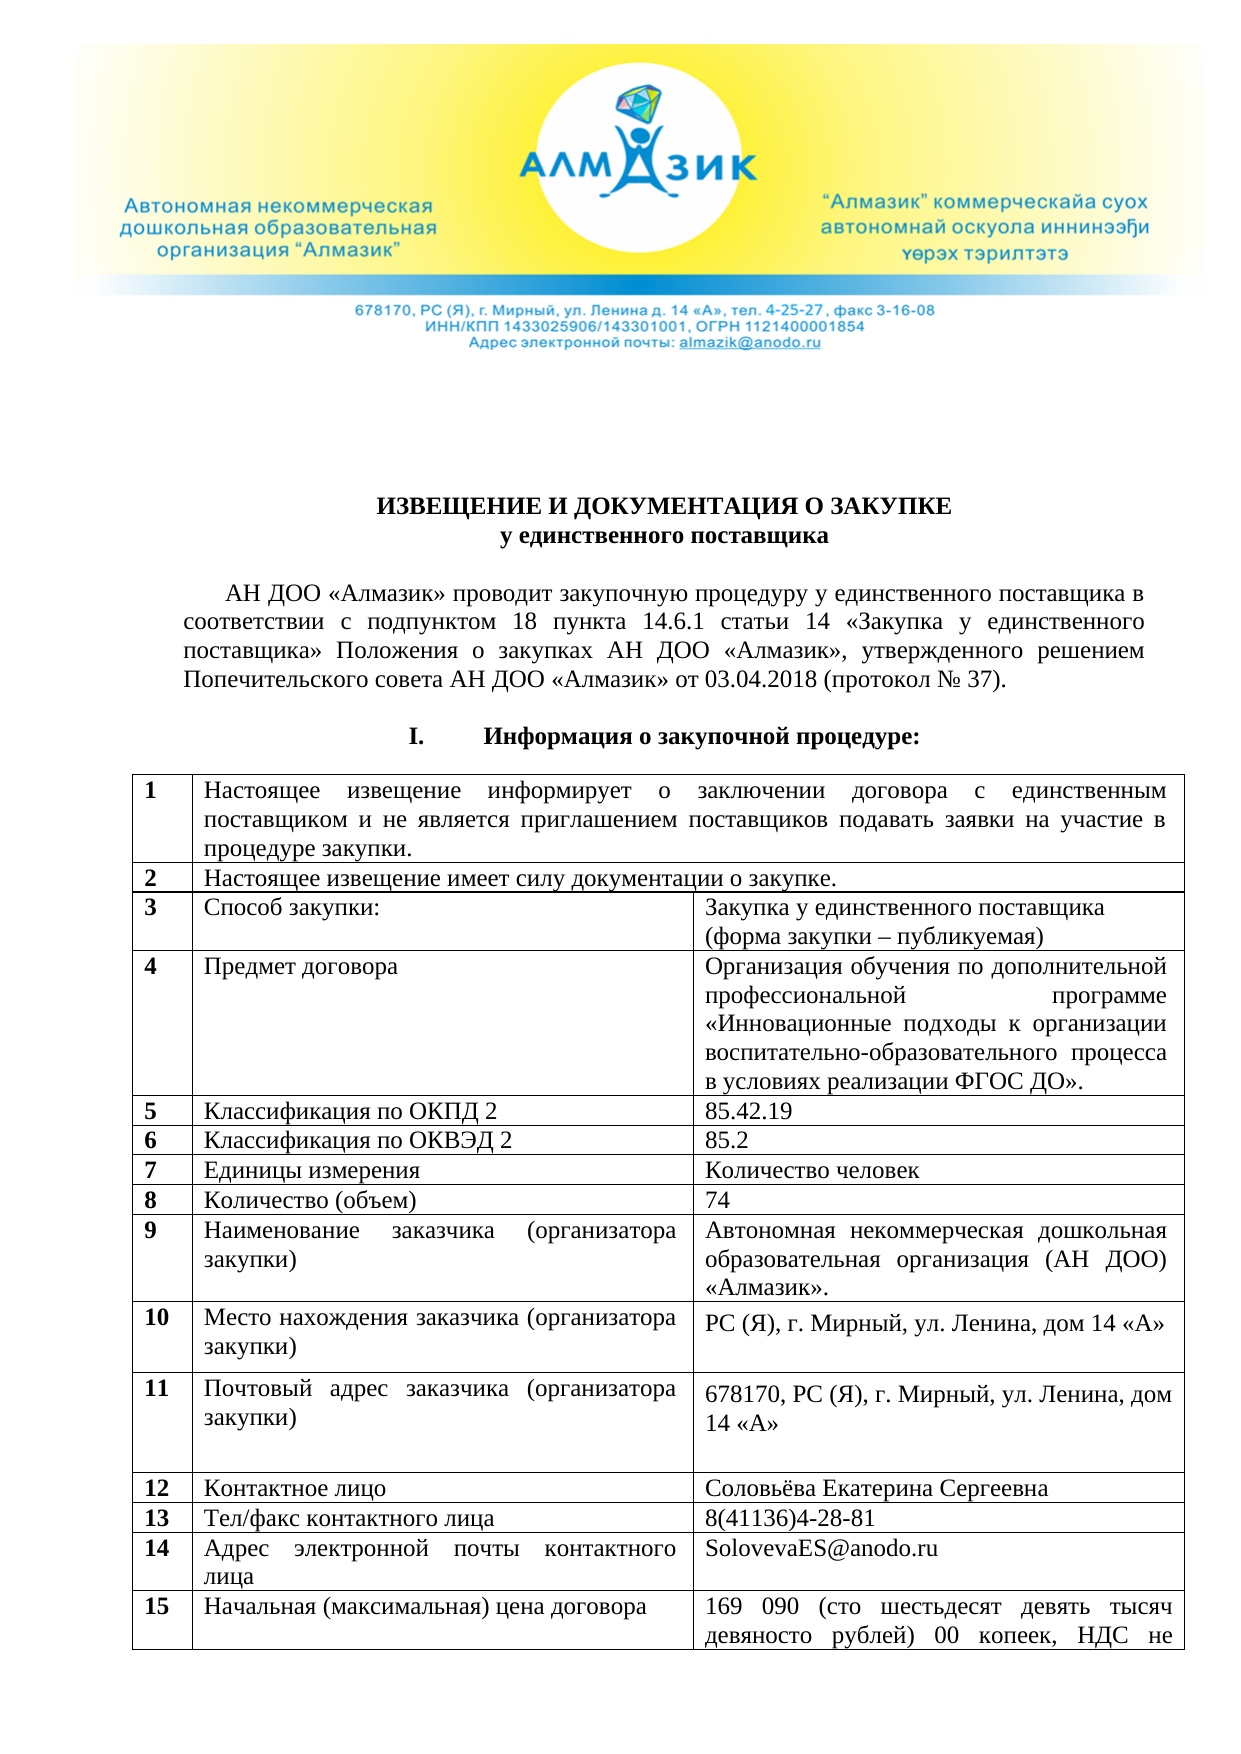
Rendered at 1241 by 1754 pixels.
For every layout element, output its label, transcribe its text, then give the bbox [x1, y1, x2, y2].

table_cell 11 [133, 1373, 192, 1472]
table_cell 12 [133, 1473, 192, 1502]
table_cell 85.2 [694, 1126, 1184, 1154]
table_cell Автономная некоммерческая дошкольная образовательная организация (АН ДОО) «Алмазик». [694, 1215, 1184, 1301]
text АН ДОО «Алмазик» проводит закупочную процедуру у единственного поставщика в соответствии с подпунктом 18 пункта 14.6.1 статьи 14 «Закупка у единственного поставщика» Положения о закупках АН ДОО «Алмазик», утвержденного решением Попечительского совета АН ДОО «Алмазик» от 03.04.2018 (протокол № 37). [183, 578, 1146, 693]
table_cell Тел/факс контактного лица [193, 1503, 693, 1532]
table_cell 9 [133, 1215, 192, 1301]
table_cell Количество (объем) [193, 1185, 693, 1214]
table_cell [193, 1591, 693, 1649]
table_cell 4 [133, 951, 192, 1095]
table_cell Единицы измерения [193, 1155, 693, 1184]
table_cell 3 [133, 893, 192, 950]
table_cell Классификация по ОКВЭД 2 [193, 1126, 693, 1154]
table_header 1 [133, 775, 192, 862]
table_cell 5 [133, 1096, 192, 1124]
table_cell Контактное лицо [193, 1473, 693, 1502]
table_cell Адрес электронной почты контактного лица [193, 1533, 693, 1590]
table_cell 7 [133, 1155, 192, 1184]
table_cell Настоящее извещение имеет силу документации о закупке. [193, 863, 1184, 891]
table_cell 15 [133, 1591, 192, 1649]
table_cell SolovevaES@anodo.ru [694, 1533, 1184, 1590]
table_cell 2 [133, 863, 192, 891]
table_cell Наименование заказчика (организатора закупки) [193, 1215, 693, 1301]
text у единственного поставщика [183, 520, 1146, 549]
list Информация о закупочной процедуре: [183, 721, 1146, 750]
table_cell 10 [133, 1302, 192, 1372]
table_cell 13 [133, 1503, 192, 1532]
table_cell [694, 1591, 1184, 1649]
table_header Настоящее извещение информирует о заключении договора с единственным поставщиком и не является приглашением поставщиков подавать заявки на участие в процедуре закупки. [193, 775, 1184, 862]
table_cell Соловьёва Екатерина Сергеевна [694, 1473, 1184, 1502]
table_cell 14 [133, 1533, 192, 1590]
table_cell 6 [133, 1126, 192, 1154]
table_cell Количество человек [694, 1155, 1184, 1184]
table_cell 8(41136)4-28-81 [694, 1503, 1184, 1532]
table_cell 678170, РС (Я), г. Мирный, ул. Ленина, дом 14 «А» [694, 1373, 1184, 1472]
table_cell Место нахождения заказчика (организатора закупки) [193, 1302, 693, 1372]
table_cell Закупка у единственного поставщика (форма закупки – публикуемая) [694, 893, 1184, 950]
table_cell 85.42.19 [694, 1096, 1184, 1124]
table_cell Организация обучения по дополнительной профессиональной программе «Инновационные подходы к организации воспитательно-образовательного процесса в условиях реализации ФГОС ДО». [694, 951, 1184, 1095]
table_cell Почтовый адрес заказчика (организатора закупки) [193, 1373, 693, 1472]
picture [73, 44, 1205, 353]
table_cell Способ закупки: [193, 893, 693, 950]
text ИЗВЕЩЕНИЕ И ДОКУМЕНТАЦИЯ О ЗАКУПКЕ [183, 491, 1146, 520]
table_cell 8 [133, 1185, 192, 1214]
table_cell Классификация по ОКПД 2 [193, 1096, 693, 1124]
table_cell РС (Я), г. Мирный, ул. Ленина, дом 14 «А» [694, 1302, 1184, 1372]
table_cell Предмет договора [193, 951, 693, 1095]
table_cell 74 [694, 1185, 1184, 1214]
